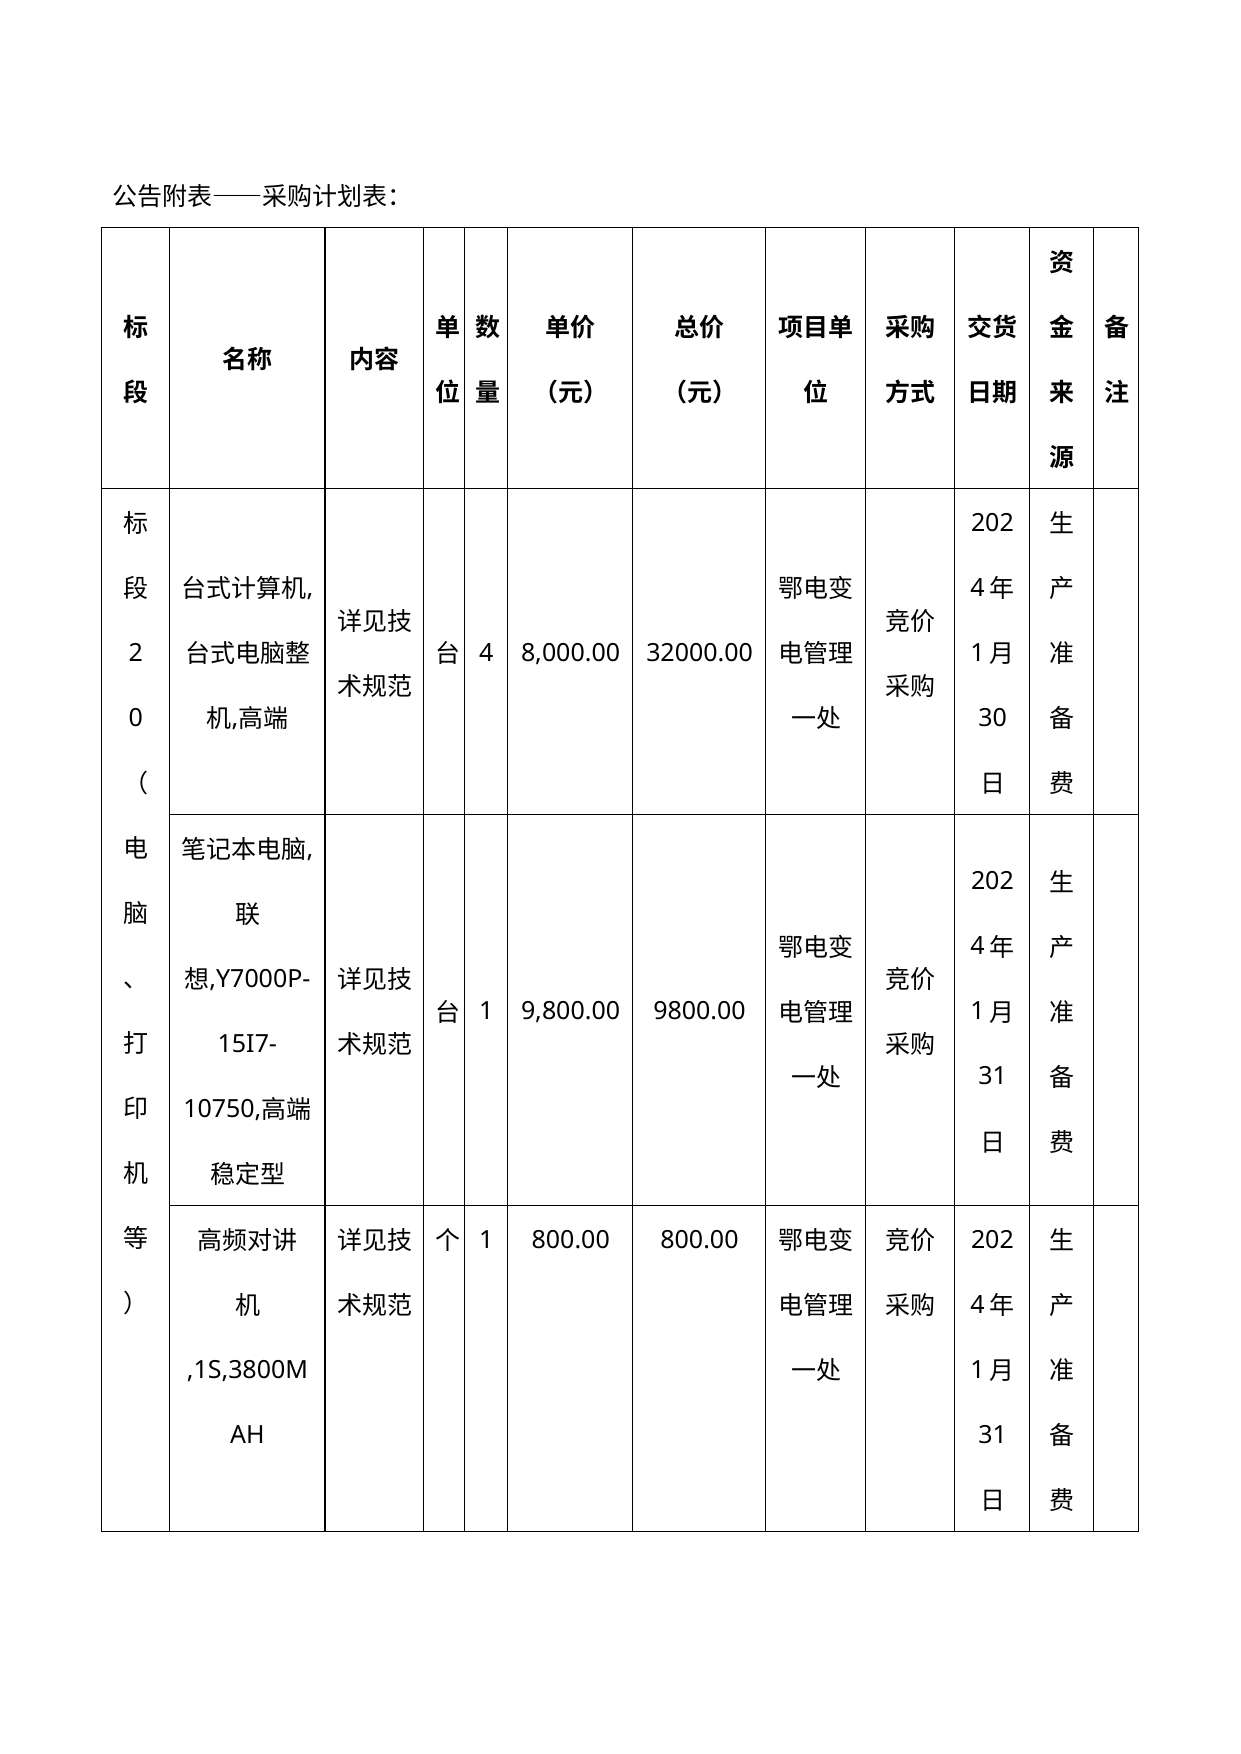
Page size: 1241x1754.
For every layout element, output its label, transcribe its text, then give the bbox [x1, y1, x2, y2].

table_cell 竞价采购 [866, 815, 954, 1205]
table_cell 详见技术规范 [326, 489, 423, 814]
table_cell 9800.00 [633, 815, 765, 1205]
table_cell 800.00 [508, 1206, 632, 1531]
table_cell 台 [424, 815, 464, 1205]
table_cell [1094, 489, 1138, 814]
table_header 交货日期 [955, 228, 1029, 488]
table_header 采购方式 [866, 228, 954, 488]
table_cell 竞价采购 [866, 1206, 954, 1531]
table_header 内容 [326, 228, 423, 488]
table_cell 1 [465, 815, 507, 1205]
table_cell 2024年1月31日 [955, 815, 1029, 1205]
table_cell 800.00 [633, 1206, 765, 1531]
table_cell 详见技术规范 [326, 815, 423, 1205]
table_cell 生产准备费 [1030, 489, 1093, 814]
table_header 数量 [465, 228, 507, 488]
table_cell 鄂电变电管理一处 [766, 815, 865, 1205]
table_header 资金来源 [1030, 228, 1093, 488]
table_cell 生产准备费 [1030, 1206, 1093, 1531]
table_header 单价（元） [508, 228, 632, 488]
table_cell 4 [465, 489, 507, 814]
table_cell 台 [424, 489, 464, 814]
table_cell 9,800.00 [508, 815, 632, 1205]
table_cell 台式计算机,台式电脑整机,高端 [170, 489, 324, 814]
table_cell 生产准备费 [1030, 815, 1093, 1205]
table_cell 竞价采购 [866, 489, 954, 814]
table_header 总价（元） [633, 228, 765, 488]
table_header 名称 [170, 228, 324, 488]
table_cell [1094, 815, 1138, 1205]
table_cell 笔记本电脑,联想,Y7000P-15I7-10750,高端稳定型 [170, 815, 324, 1205]
table_cell 8,000.00 [508, 489, 632, 814]
table_cell 32000.00 [633, 489, 765, 814]
table_header 标段 [102, 228, 169, 488]
table_header 项目单位 [766, 228, 865, 488]
table_cell [1094, 1206, 1138, 1531]
table_cell 鄂电变电管理一处 [766, 1206, 865, 1531]
table_cell 2024年1月30日 [955, 489, 1029, 814]
text 公告附表——采购计划表： [112, 162, 1128, 227]
table_cell 详见技术规范 [326, 1206, 423, 1531]
table_cell 个 [424, 1206, 464, 1531]
table_cell 1 [465, 1206, 507, 1531]
table_cell 标段20（电脑、打印机等） [102, 489, 169, 1531]
table_cell 鄂电变电管理一处 [766, 489, 865, 814]
table_cell 高频对讲机,1S,3800MAH [170, 1206, 324, 1531]
table_header 单位 [424, 228, 464, 488]
table_cell 2024年1月31日 [955, 1206, 1029, 1531]
table_header 备注 [1094, 228, 1138, 488]
